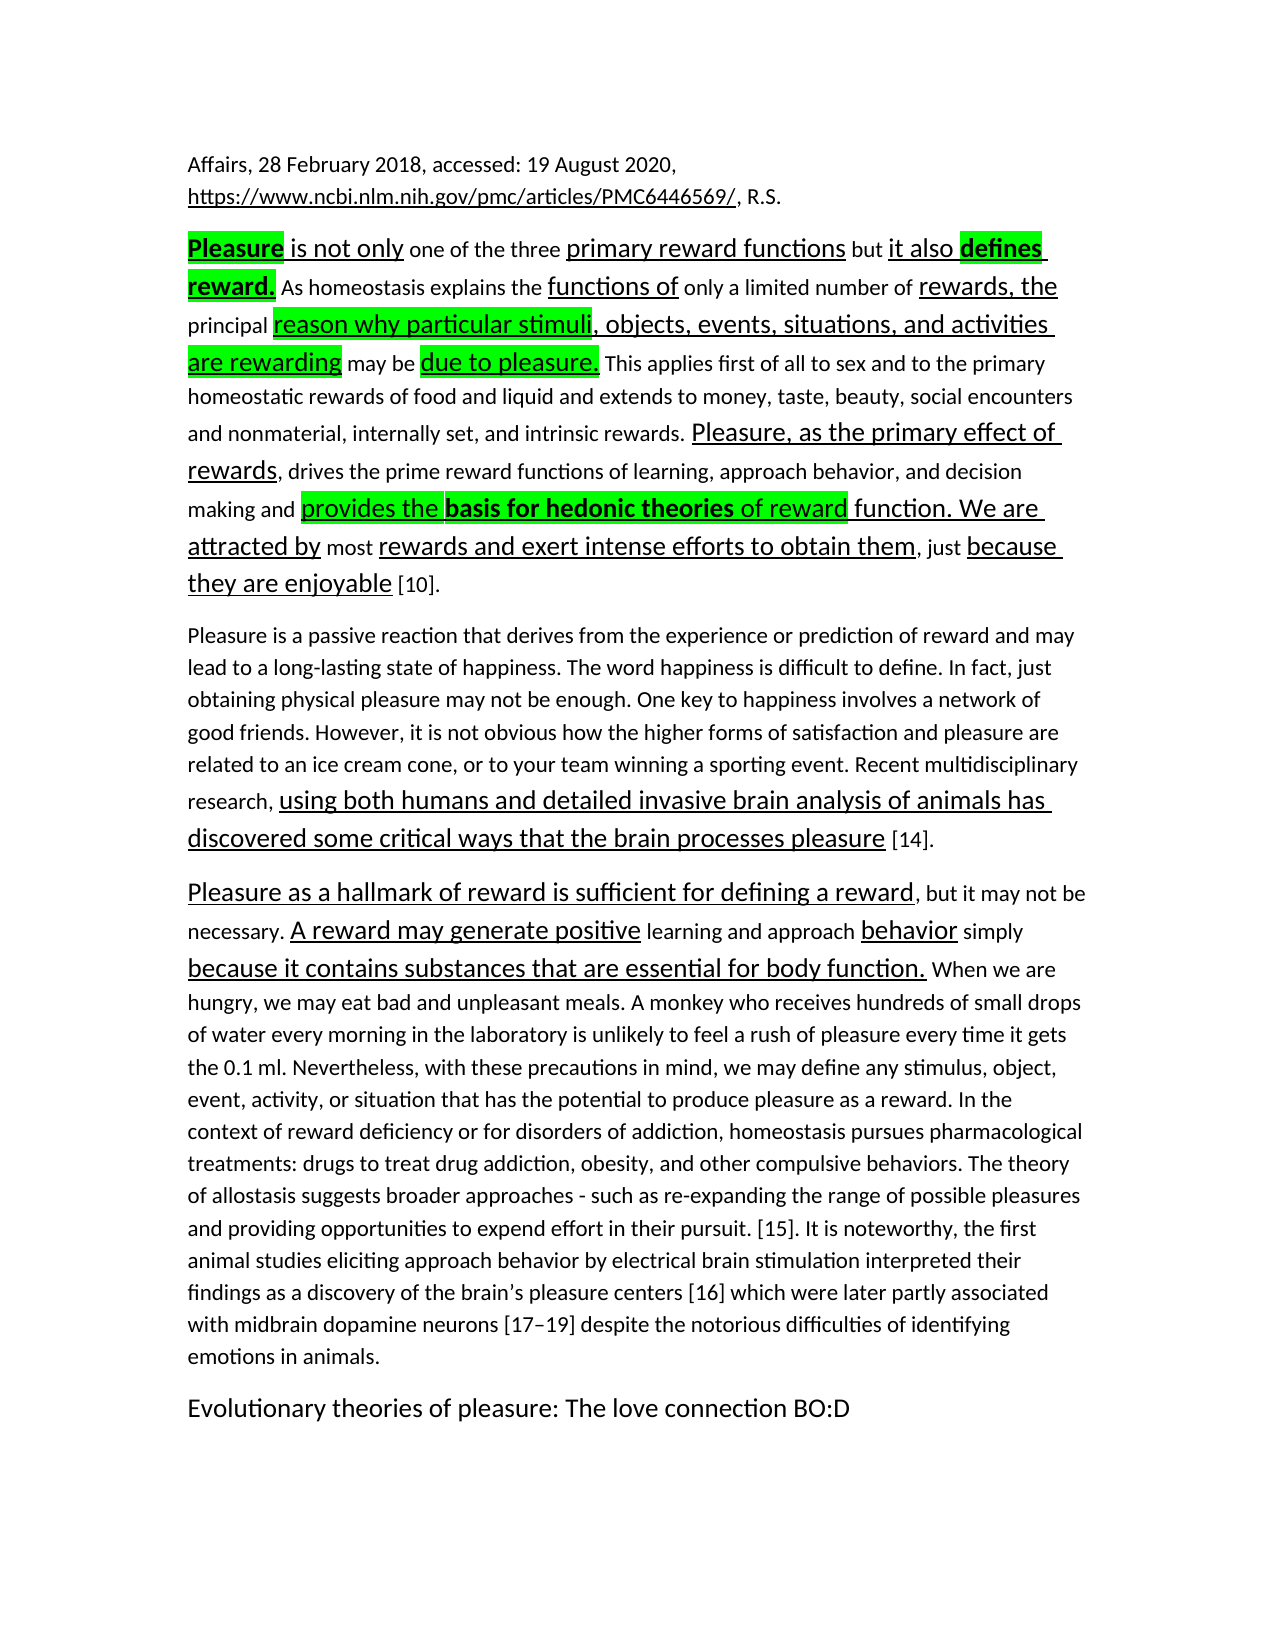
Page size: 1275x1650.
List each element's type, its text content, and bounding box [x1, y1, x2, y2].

text Pleasure is not only one of the three primary reward functions but it also defines reward. As homeostasis explains the functions of only a limited number of rewards, the principal reason why particular stimuli, objects, events, situations, and activities are rewarding may be due to pleasure. This applies first of all to sex and to the primary homeostatic rewards of food and liquid and extends to money, taste, beauty, social encounters and nonmaterial, internally set, and intrinsic rewards. Pleasure, as the primary effect of rewards, drives the prime reward functions of learning, approach behavior, and decision making and provides the basis for hedonic theories of reward function. We are attracted by most rewards and exert intense efforts to obtain them, just because they are enjoyable [10]. [187, 231, 1087, 599]
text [187, 150, 1087, 210]
text Evolutionary theories of pleasure: The love connection BO:D [187, 1391, 1087, 1424]
text Pleasure is a passive reaction that derives from the experience or prediction of reward and may lead to a long-lasting state of happiness. The word happiness is difficult to define. In fact, just obtaining physical pleasure may not be enough. One key to happiness involves a network of good friends. However, it is not obvious how the higher forms of satisfaction and pleasure are related to an ice cream cone, or to your team winning a sporting event. Recent multidisciplinary research, using both humans and detailed invasive brain analysis of animals has discovered some critical ways that the brain processes pleasure [14]. [187, 621, 1087, 854]
text Pleasure as a hallmark of reward is sufficient for defining a reward, but it may not be necessary. A reward may generate positive learning and approach behavior simply because it contains substances that are essential for body function. When we are hungry, we may eat bad and unpleasant meals. A monkey who receives hundreds of small drops of water every morning in the laboratory is unlikely to feel a rush of pleasure every time it gets the 0.1 ml. Nevertheless, with these precautions in mind, we may define any stimulus, object, event, activity, or situation that has the potential to produce pleasure as a reward. In the context of reward deficiency or for disorders of addiction, homeostasis pursues pharmacological treatments: drugs to treat drug addiction, obesity, and other compulsive behaviors. The theory of allostasis suggests broader approaches - such as re-expanding the range of possible pleasures and providing opportunities to expend effort in their pursuit. [15]. It is noteworthy, the first animal studies eliciting approach behavior by electrical brain stimulation interpreted their findings as a discovery of the brain’s pleasure centers [16] which were later partly associated with midbrain dopamine neurons [17–19] despite the notorious difficulties of identifying emotions in animals. [187, 875, 1087, 1370]
